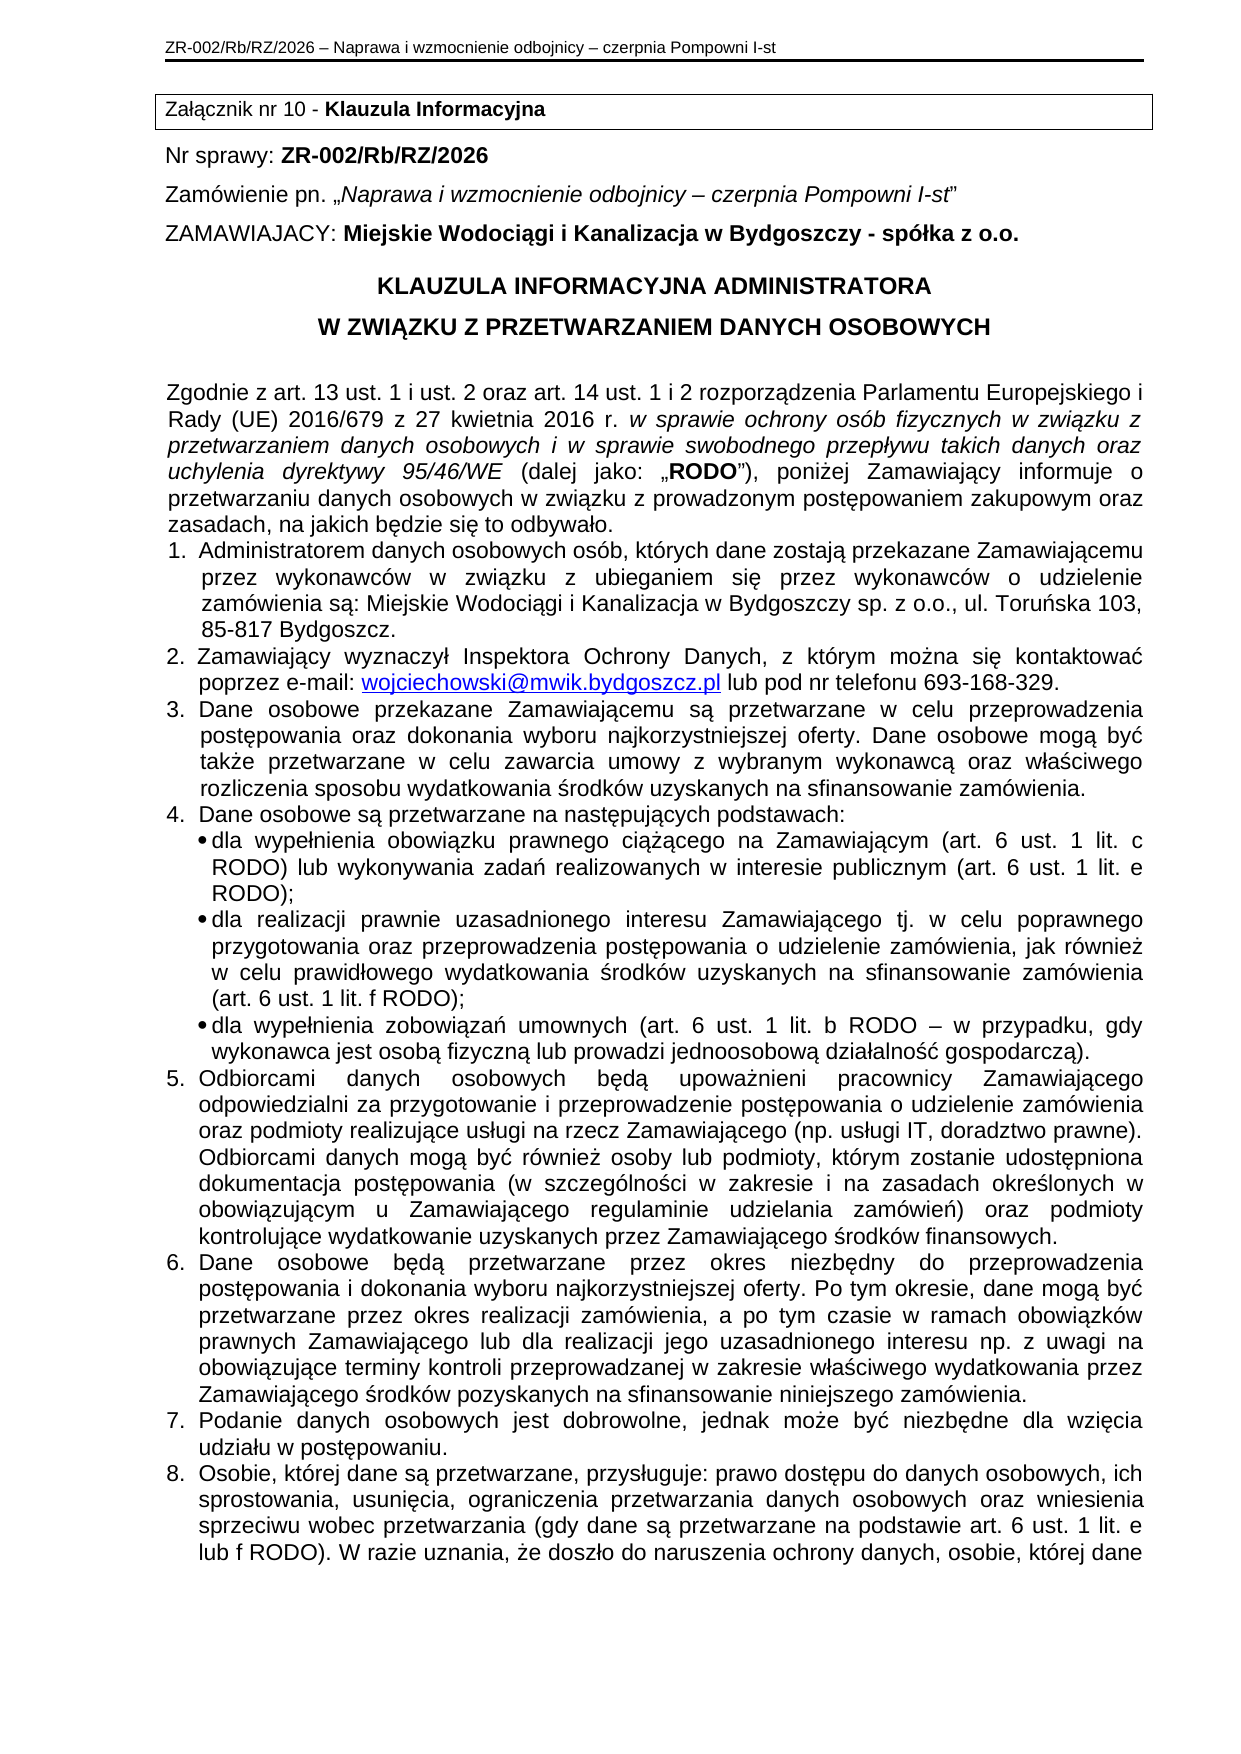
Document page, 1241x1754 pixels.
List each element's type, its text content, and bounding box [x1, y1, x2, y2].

list Dane osobowe będą przetwarzane przez okres niezbędny do przeprowadzenia postępowania i dokonania wyboru najkorzystniejszej oferty. Po tym okresie, dane mogą być przetwarzane przez okres realizacji zamówienia, a po tym czasie w ramach obowiązków prawnych Zamawiającego lub dla realizacji jego uzasadnionego interesu np. z uwagi na obowiązujące terminy kontroli przeprowadzanej w zakresie właściwego wydatkowania przez Zamawiającego środków pozyskanych na sfinansowanie niniejszego zamówienia. [166, 1249, 1144, 1407]
text Zgodnie z art. 13 ust. 1 i ust. 2 oraz art. 14 ust. 1 i 2 rozporządzenia Parlamentu Europejskiego i Rady (UE) 2016/679 z 27 kwietnia 2016 r. w sprawie ochrony osób fizycznych w związku z przetwarzaniem danych osobowych i w sprawie swobodnego przepływu takich danych oraz uchylenia dyrektywy 95/46/WE (dalej jako: „RODO”), poniżej Zamawiający informuje o przetwarzaniu danych osobowych w związku z prowadzonym postępowaniem zakupowym oraz zasadach, na jakich będzie się to odbywało. [166, 379, 1144, 537]
list Odbiorcami danych osobowych będą upoważnieni pracownicy Zamawiającego odpowiedzialni za przygotowanie i przeprowadzenie postępowania o udzielenie zamówienia oraz podmioty realizujące usługi na rzecz Zamawiającego (np. usługi IT, doradztwo prawne). Odbiorcami danych mogą być również osoby lub podmioty, którym zostanie udostępniona dokumentacja postępowania (w szczególności w zakresie i na zasadach określonych w obowiązującym u Zamawiającego regulaminie udzielania zamówień) oraz podmioty kontrolujące wydatkowanie uzyskanych przez Zamawiającego środków finansowych. [166, 1064, 1144, 1249]
text Nr sprawy: ZR-002/Rb/RZ/2026 [165, 142, 1144, 169]
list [166, 1460, 1144, 1565]
list Dane osobowe przekazane Zamawiającemu są przetwarzane w celu przeprowadzenia postępowania oraz dokonania wyboru najkorzystniejszej oferty. Dane osobowe mogą być także przetwarzane w celu zawarcia umowy z wybranym wykonawcą oraz właściwego rozliczenia sposobu wydatkowania środków uzyskanych na sfinansowanie zamówienia. [166, 696, 1144, 801]
list Zamawiający wyznaczył Inspektora Ochrony Danych, z którym można się kontaktować poprzez e-mail: wojciechowski@mwik.bydgoszcz.pl lub pod nr telefonu 693-168-329. [166, 643, 1144, 696]
list Podanie danych osobowych jest dobrowolne, jednak może być niezbędne dla wzięcia udziału w postępowaniu. [166, 1407, 1144, 1460]
text KLAUZULA INFORMACYJNA ADMINISTRATORA [165, 272, 1144, 299]
text Załącznik nr 10 - Klauzula Informacyjna [156, 95, 1152, 129]
list dla realizacji prawnie uzasadnionego interesu Zamawiającego tj. w celu poprawnego przygotowania oraz przeprowadzenia postępowania o udzielenie zamówienia, jak również w celu prawidłowego wydatkowania środków uzyskanych na sfinansowanie zamówienia (art. 6 ust. 1 lit. f RODO); [198, 906, 1144, 1012]
list dla wypełnienia obowiązku prawnego ciążącego na Zamawiającym (art. 6 ust. 1 lit. c RODO) lub wykonywania zadań realizowanych w interesie publicznym (art. 6 ust. 1 lit. e RODO); [198, 827, 1144, 906]
list Administratorem danych osobowych osób, których dane zostają przekazane Zamawiającemu przez wykonawców w związku z ubieganiem się przez wykonawców o udzielenie zamówienia są: Miejskie Wodociągi i Kanalizacja w Bydgoszczy sp. z o.o., ul. Toruńska 103, 85-817 Bydgoszcz. [168, 537, 1144, 643]
text W ZWIĄZKU Z PRZETWARZANIEM DANYCH OSOBOWYCH [165, 313, 1144, 341]
text ZAMAWIAJACY: Miejskie Wodociągi i Kanalizacja w Bydgoszczy - spółka z o.o. [165, 220, 1144, 247]
text Zamówienie pn. „Naprawa i wzmocnienie odbojnicy – czerpnia Pompowni I-st” [165, 181, 1144, 208]
list Dane osobowe są przetwarzane na następujących podstawach: [166, 801, 1144, 827]
list dla wypełnienia zobowiązań umownych (art. 6 ust. 1 lit. b RODO – w przypadku, gdy wykonawca jest osobą fizyczną lub prowadzi jednoosobową działalność gospodarczą). [198, 1012, 1144, 1064]
